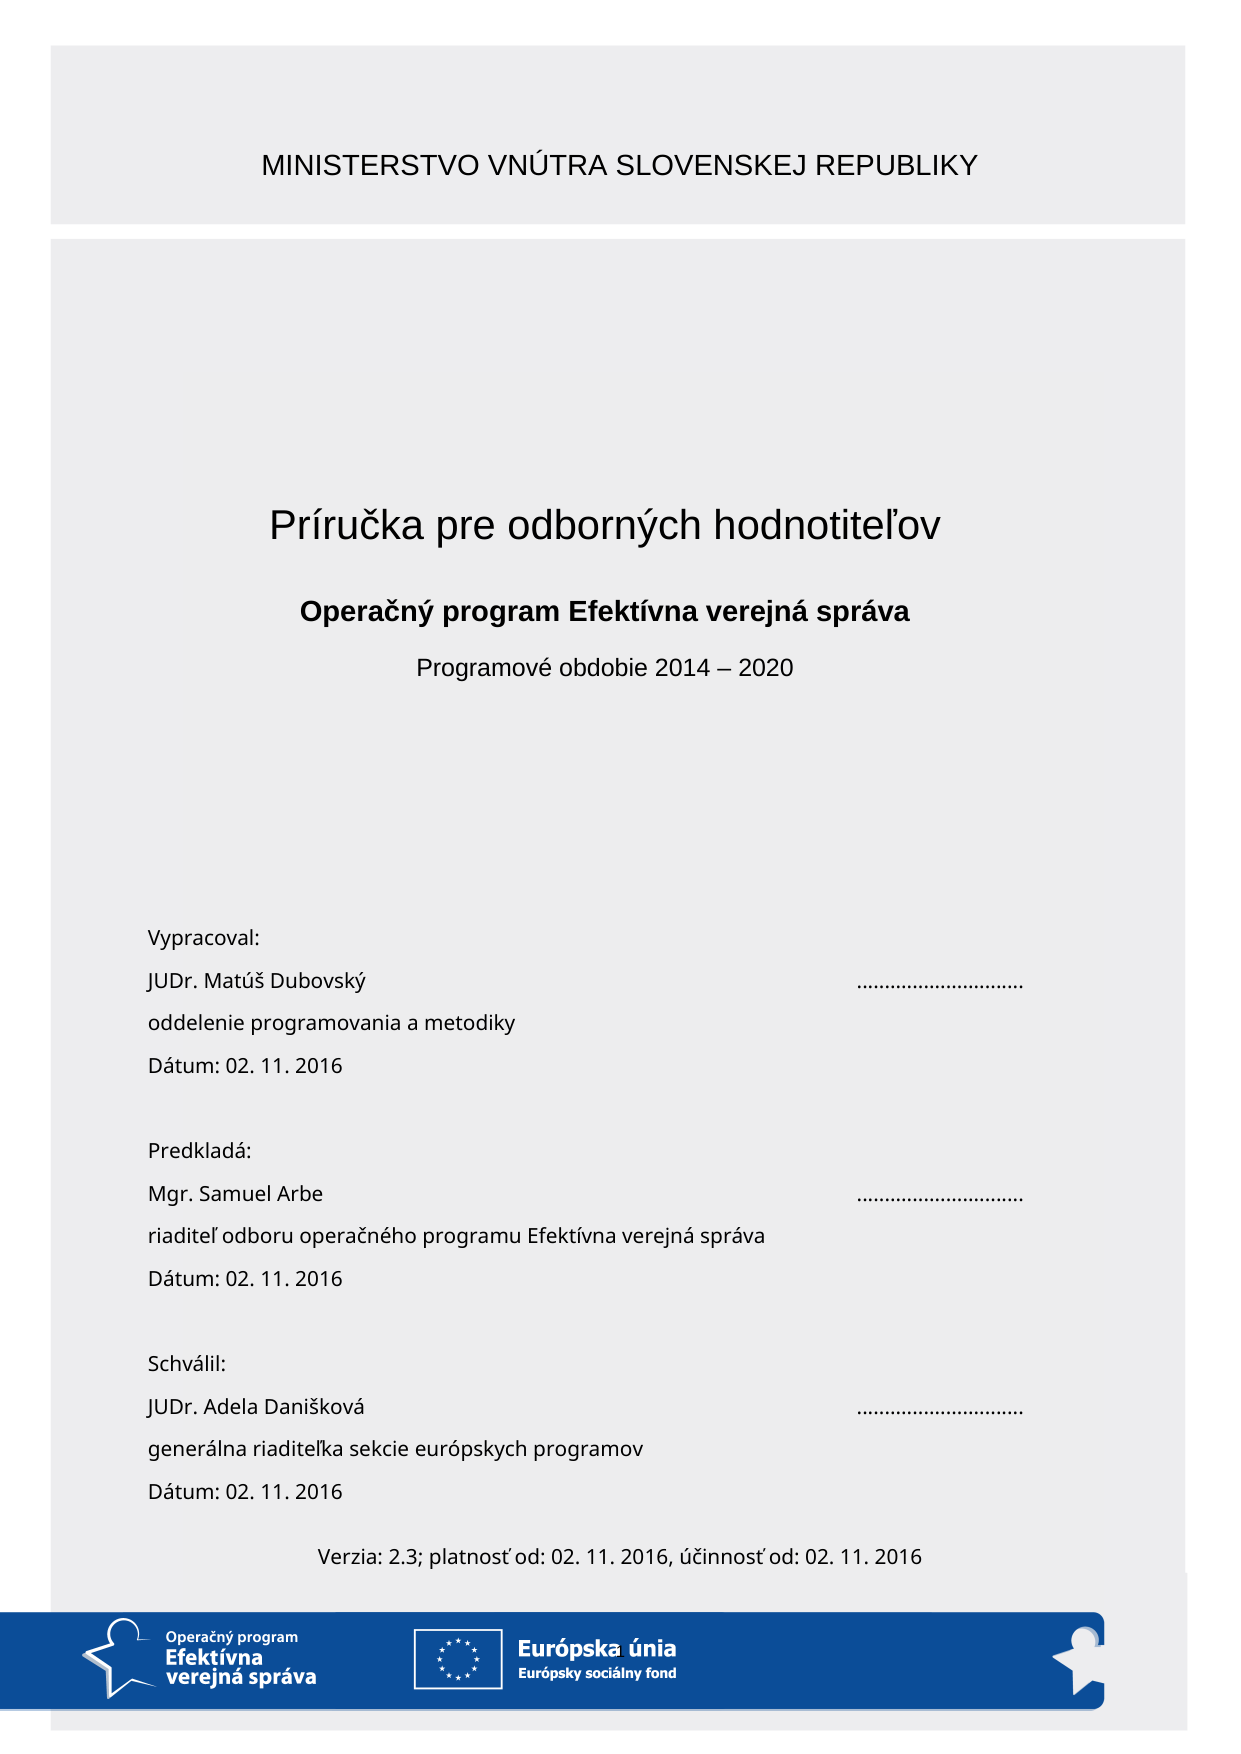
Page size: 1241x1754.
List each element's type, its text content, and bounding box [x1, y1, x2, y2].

text Operačný program Efektívna verejná správa [148, 594, 1062, 627]
text Dátum: 02. 11. 2016 [148, 1477, 1092, 1506]
text generálna riaditeľka sekcie európskych programov [148, 1434, 1092, 1463]
text Dátum: 02. 11. 2016 [148, 1264, 1092, 1292]
text Vypracoval: [148, 923, 1092, 952]
text MINISTERSTVO VNÚTRA SLOVENSKEJ REPUBLIKY [148, 148, 1092, 181]
text JUDr. Matúš Dubovský .............................. [148, 966, 1092, 994]
text Dátum: 02. 11. 2016 [148, 1051, 1092, 1079]
text riaditeľ odboru operačného programu Efektívna verejná správa [148, 1221, 1092, 1250]
text Verzia: 2.3; platnosť od: 02. 11. 2016, účinnosť od: 02. 11. 2016 [148, 1542, 1092, 1571]
text Príručka pre odborných hodnotiteľov [148, 500, 1062, 548]
text JUDr. Adela Danišková .............................. [148, 1392, 1092, 1420]
text Mgr. Samuel Arbe .............................. [148, 1179, 1092, 1207]
picture [0, 16, 1240, 1754]
text oddelenie programovania a metodiky [148, 1008, 1092, 1037]
text Predkladá: [148, 1136, 1092, 1165]
text Programové obdobie 2014 – 2020 [148, 652, 1062, 681]
text Schválil: [148, 1349, 1092, 1378]
